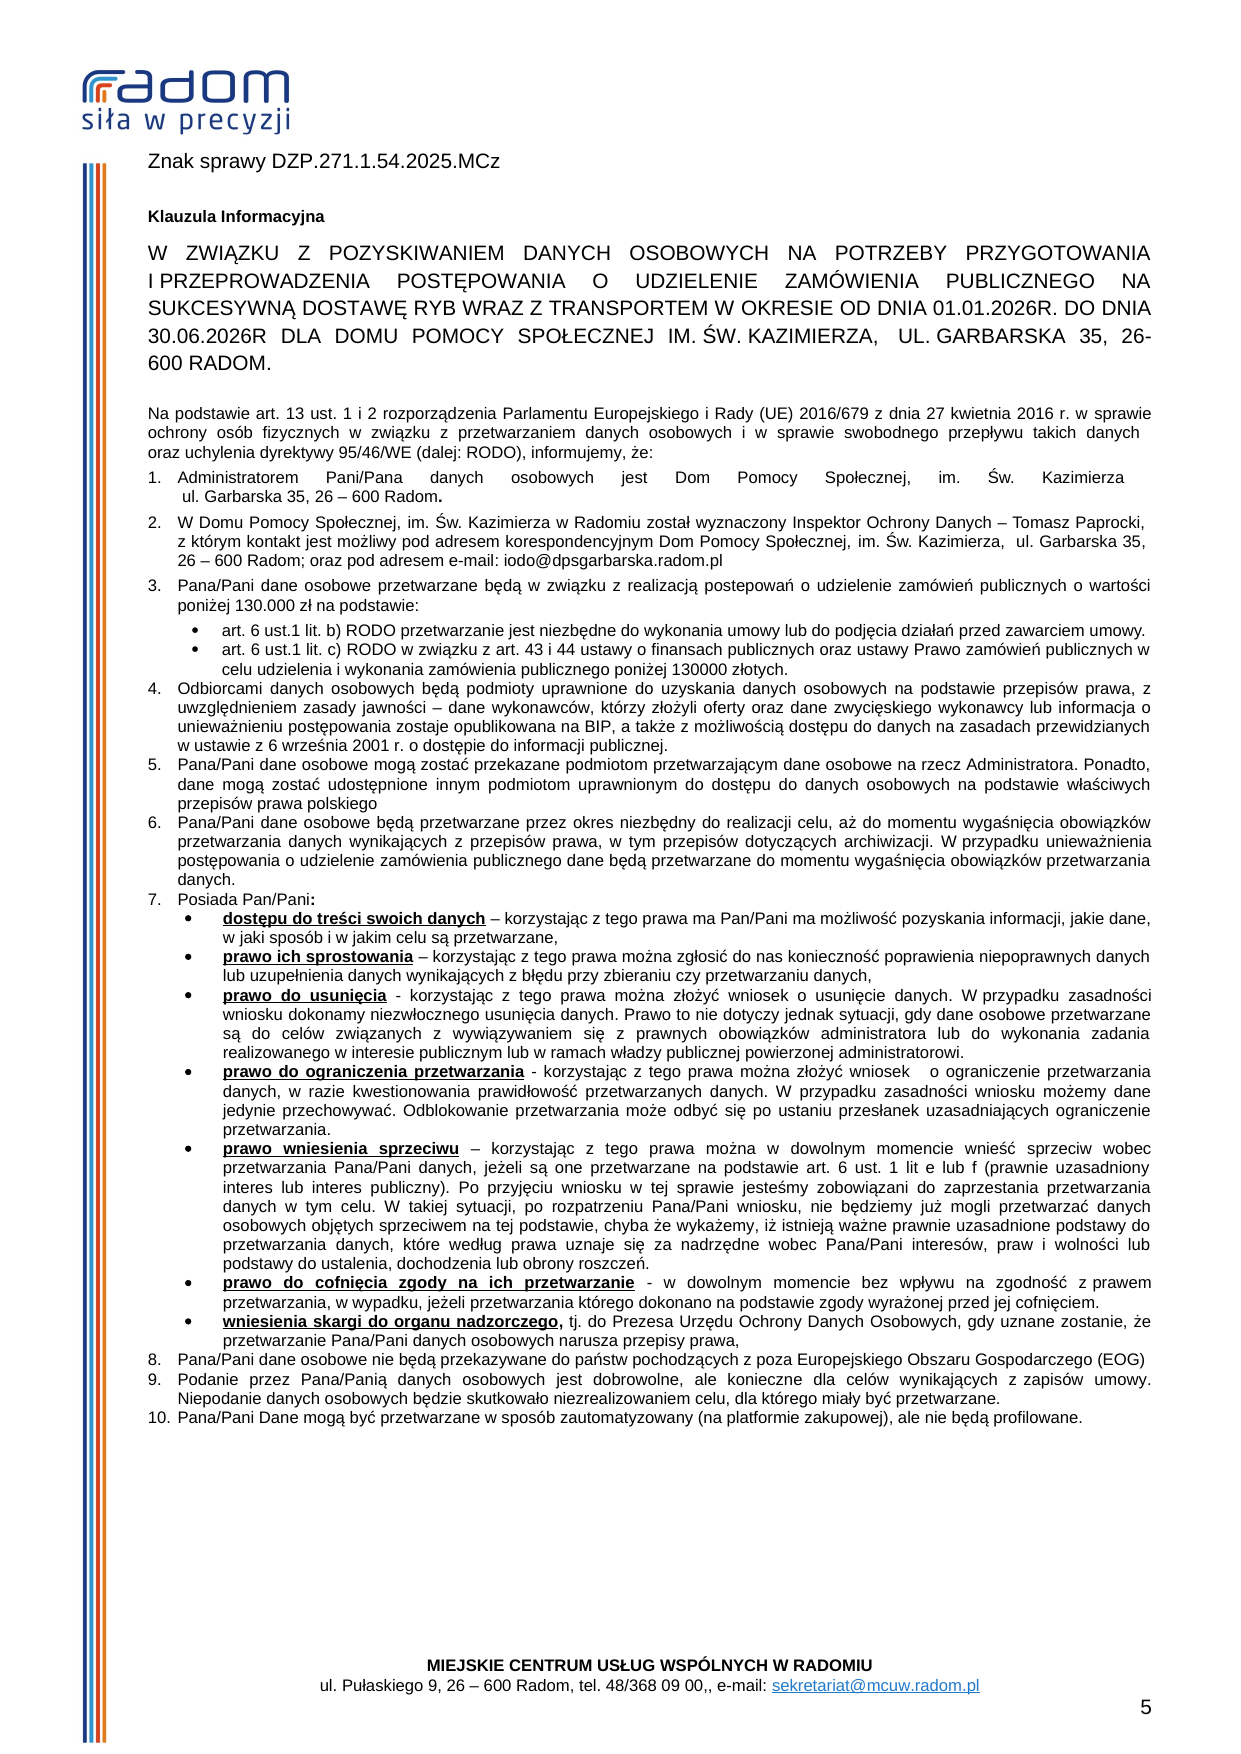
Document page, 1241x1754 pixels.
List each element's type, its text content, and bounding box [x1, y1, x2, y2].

list prawo ich sprostowania – korzystając z tego prawa można zgłosić do nas konieczność poprawienia niepoprawnych danych lub uzupełnienia danych wynikających z błędu przy zbieraniu czy przetwarzaniu danych, [185, 947, 1152, 985]
list art. 6 ust.1 lit. c) RODO w związku z art. 43 i 44 ustawy o finansach publicznych oraz ustawy Prawo zamówień publicznych w celu udzielenia i wykonania zamówienia publicznego poniżej 130000 złotych. [192, 640, 1152, 678]
text Klauzula Informacyjna [148, 207, 1152, 226]
list wniesienia skargi do organu nadzorczego, tj. do Prezesa Urzędu Ochrony Danych Osobowych, gdy uznane zostanie, że przetwarzanie Pana/Pani danych osobowych narusza przepisy prawa, [185, 1312, 1152, 1350]
list prawo do usunięcia - korzystając z tego prawa można złożyć wniosek o usunięcie danych. W przypadku zasadności wniosku dokonamy niezwłocznego usunięcia danych. Prawo to nie dotyczy jednak sytuacji, gdy dane osobowe przetwarzane są do celów związanych z wywiązywaniem się z prawnych obowiązków administratora lub do wykonania zadania realizowanego w interesie publicznym lub w ramach władzy publicznej powierzonej administratorowi. [185, 985, 1152, 1062]
list Podanie przez Pana/Panią danych osobowych jest dobrowolne, ale konieczne dla celów wynikających z zapisów umowy. Niepodanie danych osobowych będzie skutkowało niezrealizowaniem celu, dla którego miały być przetwarzane. [148, 1369, 1152, 1408]
list W Domu Pomocy Społecznej, im. Św. Kazimierza w Radomiu został wyznaczony Inspektor Ochrony Danych – Tomasz Paprocki, z którym kontakt jest możliwy pod adresem korespondencyjnym Dom Pomocy Społecznej, im. Św. Kazimierza, ul. Garbarska 35, 26 – 600 Radom; oraz pod adresem e-mail: iodo@dpsgarbarska.radom.pl [148, 512, 1152, 570]
list art. 6 ust.1 lit. b) RODO przetwarzanie jest niezbędne do wykonania umowy lub do podjęcia działań przed zawarciem umowy. [192, 621, 1152, 640]
list Posiada Pan/Pani: [148, 889, 1152, 908]
list Pana/Pani dane osobowe mogą zostać przekazane podmiotom przetwarzającym dane osobowe na rzecz Administratora. Ponadto, dane mogą zostać udostępnione innym podmiotom uprawnionym do dostępu do danych osobowych na podstawie właściwych przepisów prawa polskiego [148, 755, 1152, 813]
list Pana/Pani dane osobowe będą przetwarzane przez okres niezbędny do realizacji celu, aż do momentu wygaśnięcia obowiązków przetwarzania danych wynikających z przepisów prawa, w tym przepisów dotyczących archiwizacji. W przypadku unieważnienia postępowania o udzielenie zamówienia publicznego dane będą przetwarzane do momentu wygaśnięcia obowiązków przetwarzania danych. [148, 813, 1152, 889]
list Odbiorcami danych osobowych będą podmioty uprawnione do uzyskania danych osobowych na podstawie przepisów prawa, z uwzględnieniem zasady jawności – dane wykonawców, którzy złożyli oferty oraz dane zwycięskiego wykonawcy lub informacja o unieważnieniu postępowania zostaje opublikowana na BIP, a także z możliwością dostępu do danych na zasadach przewidzianych w ustawie z 6 września 2001 r. o dostępie do informacji publicznej. [148, 678, 1152, 755]
list Administratorem Pani/Pana danych osobowych jest Dom Pomocy Społecznej, im. Św. Kazimierza ul. Garbarska 35, 26 – 600 Radom. [148, 468, 1152, 506]
text Na podstawie art. 13 ust. 1 i 2 rozporządzenia Parlamentu Europejskiego i Rady (UE) 2016/679 z dnia 27 kwietnia 2016 r. w sprawie ochrony osób fizycznych w związku z przetwarzaniem danych osobowych i w sprawie swobodnego przepływu takich danych oraz uchylenia dyrektywy 95/46/WE (dalej: RODO), informujemy, że: [148, 404, 1152, 462]
list Pana/Pani Dane mogą być przetwarzane w sposób zautomatyzowany (na platformie zakupowej), ale nie będą profilowane. [148, 1408, 1152, 1427]
list Pana/Pani dane osobowe nie będą przekazywane do państw pochodzących z poza Europejskiego Obszaru Gospodarczego (EOG) [148, 1350, 1152, 1369]
list dostępu do treści swoich danych – korzystając z tego prawa ma Pan/Pani ma możliwość pozyskania informacji, jakie dane, w jaki sposób i w jakim celu są przetwarzane, [185, 908, 1152, 947]
list prawo do cofnięcia zgody na ich przetwarzanie - w dowolnym momencie bez wpływu na zgodność z prawem przetwarzania, w wypadku, jeżeli przetwarzania którego dokonano na podstawie zgody wyrażonej przed jej cofnięciem. [185, 1273, 1152, 1312]
list prawo do ograniczenia przetwarzania - korzystając z tego prawa można złożyć wniosek o ograniczenie przetwarzania danych, w razie kwestionowania prawidłowość przetwarzanych danych. W przypadku zasadności wniosku możemy dane jedynie przechowywać. Odblokowanie przetwarzania może odbyć się po ustaniu przesłanek uzasadniających ograniczenie przetwarzania. [185, 1062, 1152, 1139]
list Pana/Pani dane osobowe przetwarzane będą w związku z realizacją postepowań o udzielenie zamówień publicznych o wartości poniżej 130.000 zł na podstawie: [148, 576, 1152, 614]
picture [11, 0, 1241, 1743]
text W ZWIĄZKU Z POZYSKIWANIEM DANYCH OSOBOWYCH NA POTRZEBY PRZYGOTOWANIA I PRZEPROWADZENIA POSTĘPOWANIA O UDZIELENIE ZAMÓWIENIA PUBLICZNEGO NA SUKCESYWNĄ DOSTAWĘ RYB WRAZ Z TRANSPORTEM W OKRESIE OD DNIA 01.01.2026R. DO DNIA 30.06.2026R DLA DOMU POMOCY SPOŁECZNEJ IM. ŚW. KAZIMIERZA, UL. GARBARSKA 35, 26-600 RADOM. [148, 241, 1152, 375]
list prawo wniesienia sprzeciwu – korzystając z tego prawa można w dowolnym momencie wnieść sprzeciw wobec przetwarzania Pana/Pani danych, jeżeli są one przetwarzane na podstawie art. 6 ust. 1 lit e lub f (prawnie uzasadniony interes lub interes publiczny). Po przyjęciu wniosku w tej sprawie jesteśmy zobowiązani do zaprzestania przetwarzania danych w tym celu. W takiej sytuacji, po rozpatrzeniu Pana/Pani wniosku, nie będziemy już mogli przetwarzać danych osobowych objętych sprzeciwem na tej podstawie, chyba że wykażemy, iż istnieją ważne prawnie uzasadnione podstawy do przetwarzania danych, które według prawa uznaje się za nadrzędne wobec Pana/Pani interesów, praw i wolności lub podstawy do ustalenia, dochodzenia lub obrony roszczeń. [185, 1139, 1152, 1273]
